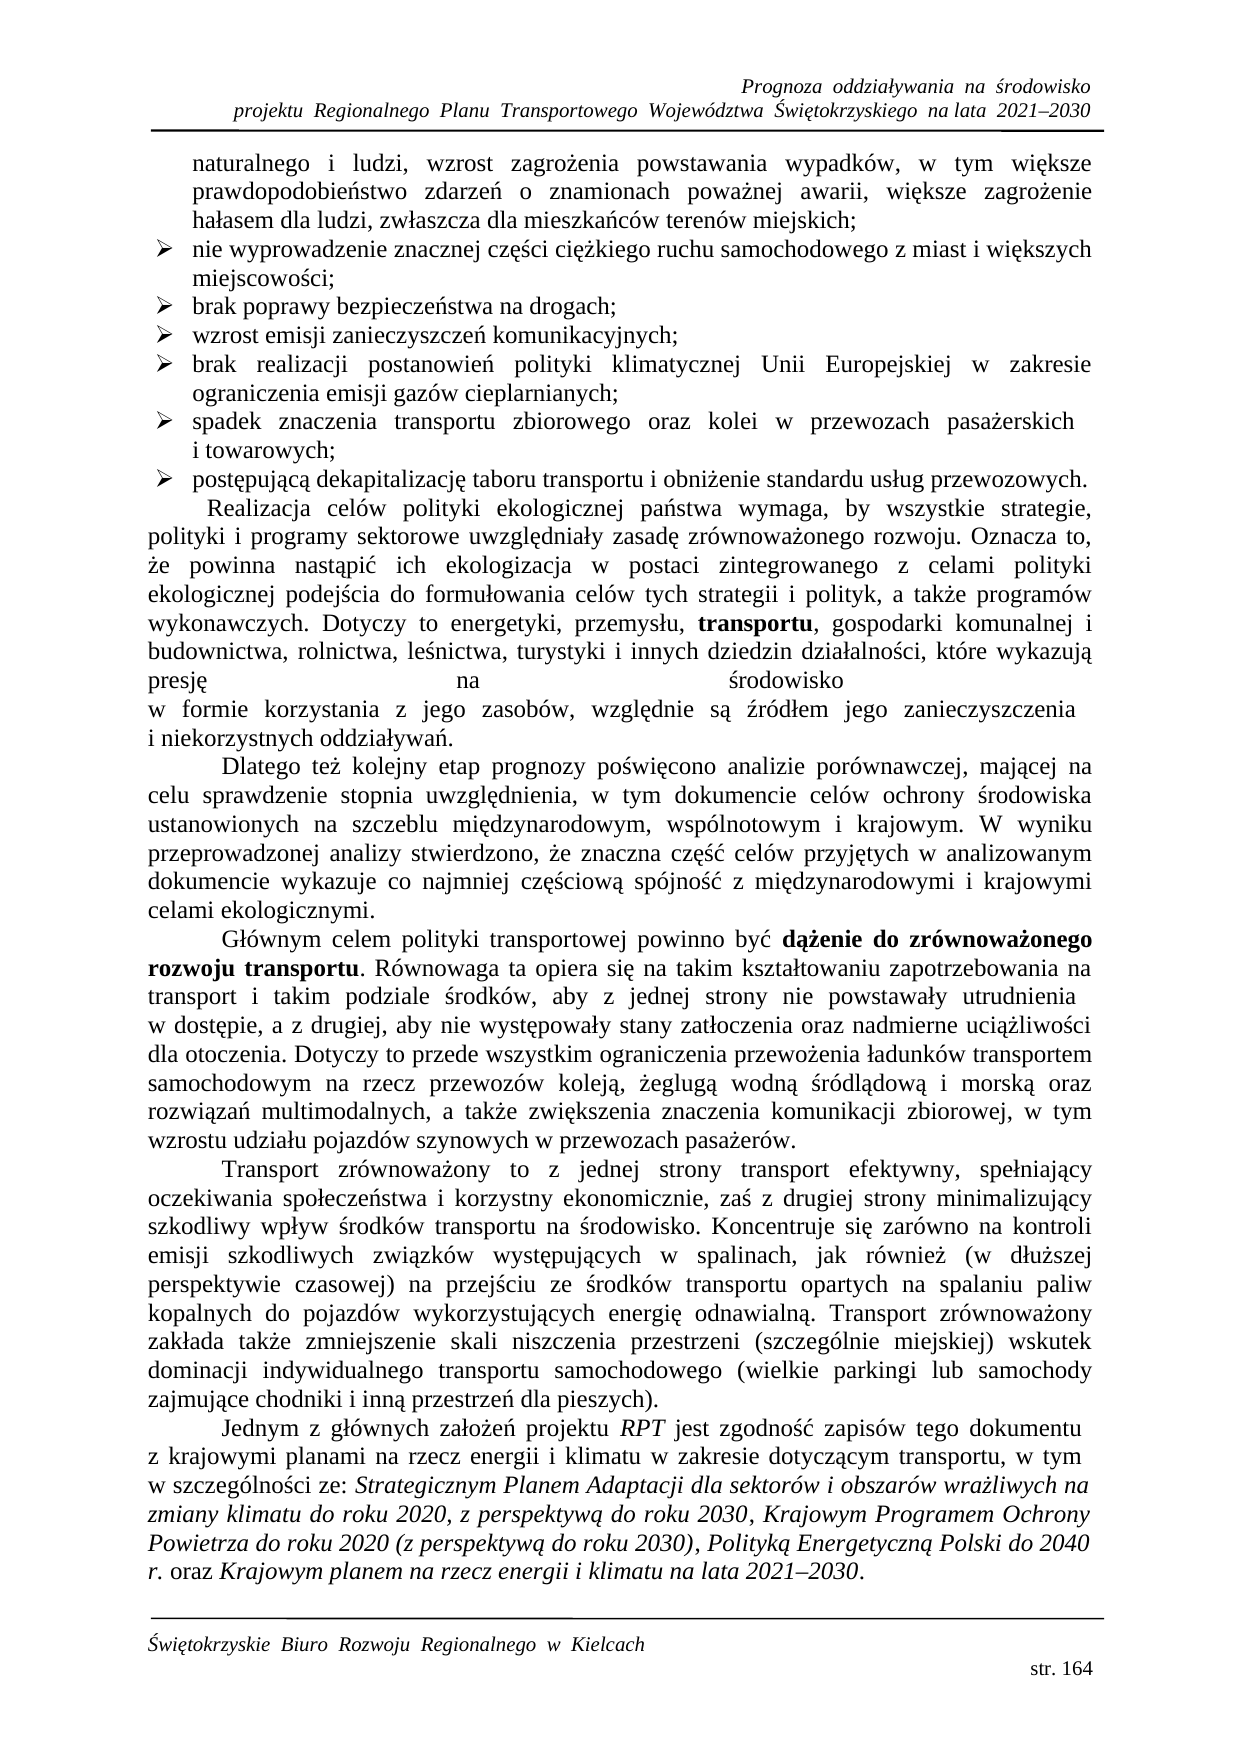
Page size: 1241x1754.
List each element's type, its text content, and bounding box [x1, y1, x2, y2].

text Jednym z głównych założeń projektu RPT jest zgodność zapisów tego dokumentu z krajowymi planami na rzecz energii i klimatu w zakresie dotyczącym transportu, w tym w szczególności ze: Strategicznym Planem Adaptacji dla sektorów i obszarów wrażliwych na zmiany klimatu do roku 2020, z perspektywą do roku 2030, Krajowym Programem Ochrony Powietrza do roku 2020 (z perspektywą do roku 2030), Polityką Energetyczną Polski do 2040 r. oraz Krajowym planem na rzecz energii i klimatu na lata 2021–2030. [148, 1413, 1093, 1585]
list nie wyprowadzenie znacznej części ciężkiego ruchu samochodowego z miast i większych miejscowości; [154, 234, 1093, 291]
text Transport zrównoważony to z jednej strony transport efektywny, spełniający oczekiwania społeczeństwa i korzystny ekonomicznie, zaś z drugiej strony minimalizujący szkodliwy wpływ środków transportu na środowisko. Koncentruje się zarówno na kontroli emisji szkodliwych związków występujących w spalinach, jak również (w dłuższej perspektywie czasowej) na przejściu ze środków transportu opartych na spalaniu paliw kopalnych do pojazdów wykorzystujących energię odnawialną. Transport zrównoważony zakłada także zmniejszenie skali niszczenia przestrzeni (szczególnie miejskiej) wskutek dominacji indywidualnego transportu samochodowego (wielkie parkingi lub samochody zajmujące chodniki i inną przestrzeń dla pieszych). [148, 1154, 1093, 1413]
text Dlatego też kolejny etap prognozy poświęcono analizie porównawczej, mającej na celu sprawdzenie stopnia uwzględnienia, w tym dokumencie celów ochrony środowiska ustanowionych na szczeblu międzynarodowym, wspólnotowym i krajowym. W wyniku przeprowadzonej analizy stwierdzono, że znaczna część celów przyjętych w analizowanym dokumencie wykazuje co najmniej częściową spójność z międzynarodowymi i krajowymi celami ekologicznymi. [148, 751, 1093, 924]
list postępującą dekapitalizację taboru transportu i obniżenie standardu usług przewozowych. [154, 464, 1093, 493]
list spadek znaczenia transportu zbiorowego oraz kolei w przewozach pasażerskich i towarowych; [154, 406, 1093, 464]
list brak realizacji postanowień polityki klimatycznej Unii Europejskiej w zakresie ograniczenia emisji gazów cieplarnianych; [154, 349, 1093, 406]
text Realizacja celów polityki ekologicznej państwa wymaga, by wszystkie strategie, polityki i programy sektorowe uwzględniały zasadę zrównoważonego rozwoju. Oznacza to, że powinna nastąpić ich ekologizacja w postaci zintegrowanego z celami polityki ekologicznej podejścia do formułowania celów tych strategii i polityk, a także programów wykonawczych. Dotyczy to energetyki, przemysłu, transportu, gospodarki komunalnej i budownictwa, rolnictwa, leśnictwa, turystyki i innych dziedzin działalności, które wykazują presję na środowisko w formie korzystania z jego zasobów, względnie są źródłem jego zanieczyszczenia i niekorzystnych oddziaływań. [148, 493, 1093, 751]
text Głównym celem polityki transportowej powinno być dążenie do zrównoważonego rozwoju transportu. Równowaga ta opiera się na takim kształtowaniu zapotrzebowania na transport i takim podziale środków, aby z jednej strony nie powstawały utrudnienia w dostępie, a z drugiej, aby nie występowały stany zatłoczenia oraz nadmierne uciążliwości dla otoczenia. Dotyczy to przede wszystkim ograniczenia przewożenia ładunków transportem samochodowym na rzecz przewozów koleją, żeglugą wodną śródlądową i morską oraz rozwiązań multimodalnych, a także zwiększenia znaczenia komunikacji zbiorowej, w tym wzrostu udziału pojazdów szynowych w przewozach pasażerów. [148, 924, 1093, 1154]
list wzrost emisji zanieczyszczeń komunikacyjnych; [154, 320, 1093, 349]
list brak poprawy bezpieczeństwa na drogach; [154, 291, 1093, 320]
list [154, 148, 1093, 234]
